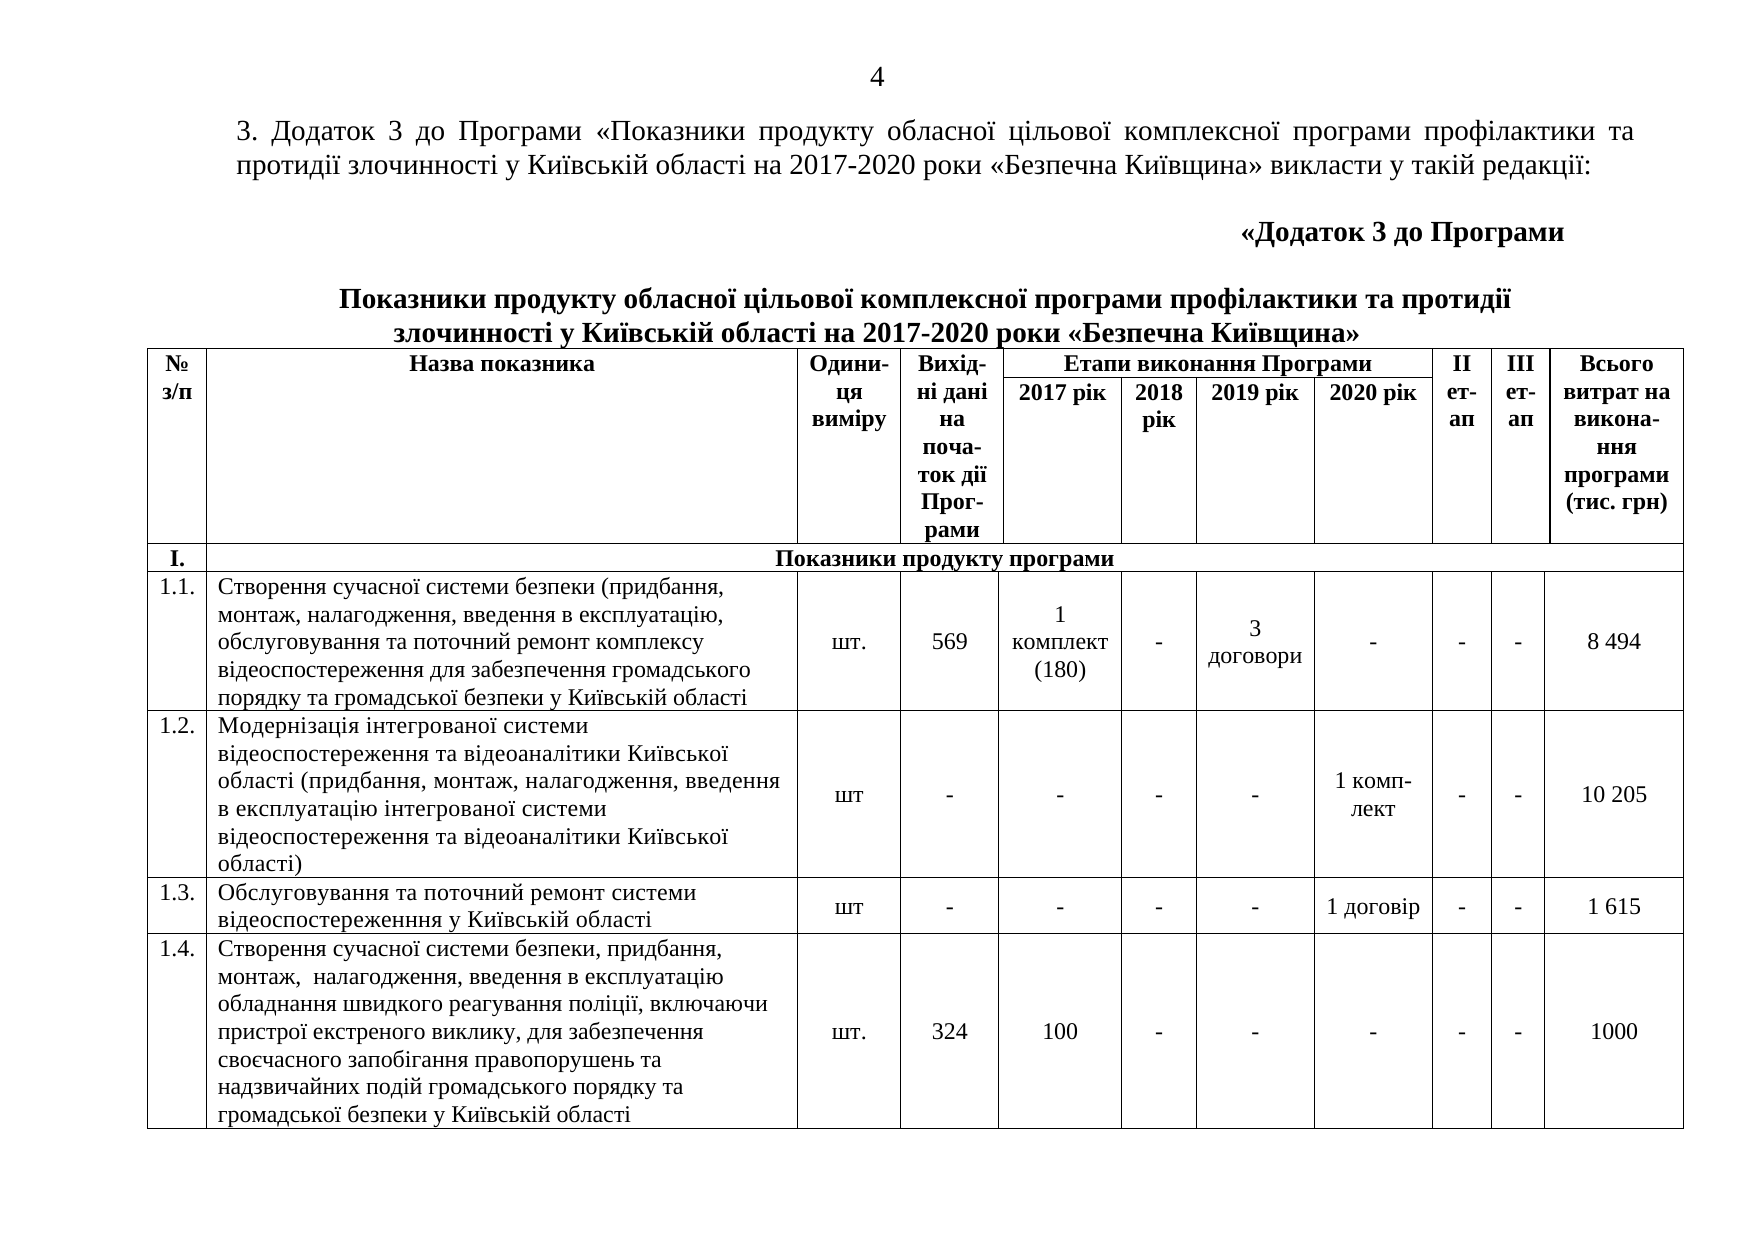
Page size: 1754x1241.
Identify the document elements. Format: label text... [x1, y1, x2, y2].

table_header Етапи виконання Програми [1004, 349, 1432, 377]
table_cell - [1122, 878, 1196, 933]
table_cell 100 [999, 934, 1121, 1127]
table_cell - [1492, 572, 1544, 710]
table_cell - [1122, 934, 1196, 1127]
table_cell 8 494 [1545, 572, 1683, 710]
text 3. Додаток 3 до Програми «Показники продукту обласної цільової комплексної програми профілактики та протидії злочинності у Київській області на 2017-2020 роки «Безпечна Київщина» викласти у такій редакції: [236, 113, 1636, 181]
table_cell - [999, 878, 1121, 933]
table_cell шт. [798, 572, 900, 710]
table_cell - [1315, 572, 1432, 710]
table_cell - [1492, 934, 1544, 1127]
table_cell 10 205 [1545, 711, 1683, 877]
table_header ІІІ ет-ап [1492, 349, 1549, 542]
table_cell - [1122, 572, 1196, 710]
table_header № з/п [148, 349, 206, 542]
table_cell Модернізація інтегрованої системи відеоспостереження та відеоаналітики Київської області (придбання, монтаж, налагодження, введення в експлуатацію інтегрованої системи відеоспостереження та відеоаналітики Київської області) [207, 711, 797, 877]
table_cell 324 [901, 934, 998, 1127]
table_cell Показники продукту програми [207, 544, 1683, 571]
table_header Всього витрат на викона-ння програми (тис. грн) [1551, 349, 1683, 542]
table_cell Створення сучасної системи безпеки, придбання, монтаж, налагодження, введення в експлуатацію обладнання швидкого реагування поліції, включаючи пристрої екстреного виклику, для забезпечення своєчасного запобігання правопорушень та надзвичайних подій громадського порядку та громадської безпеки у Київській області [207, 934, 797, 1127]
table_cell - [1433, 711, 1491, 877]
text «Додаток 3 до Програми [1240, 214, 1636, 248]
table_cell шт. [798, 934, 900, 1127]
table_cell 1 комплект (180) [999, 572, 1121, 710]
table_cell - [1197, 878, 1314, 933]
table_cell 1 615 [1545, 878, 1683, 933]
table_cell 1000 [1545, 934, 1683, 1127]
table_cell - [1122, 711, 1196, 877]
table_cell - [1197, 934, 1314, 1127]
table_cell - [901, 711, 998, 877]
table_cell - [1315, 934, 1432, 1127]
table_cell 1.4. [148, 934, 206, 1127]
table_cell Обслуговування та поточний ремонт системи відеоспостереженння у Київській області [207, 878, 797, 933]
text Показники продукту обласної цільової комплексної програми профілактики та протидії [215, 281, 1636, 315]
table_cell - [1433, 934, 1491, 1127]
table_cell 2020 рік [1315, 378, 1432, 542]
table_cell - [1433, 878, 1491, 933]
table_header Одини-ця виміру [798, 349, 900, 542]
table_cell 1 комп-лект [1315, 711, 1432, 877]
table_cell 1.2. [148, 711, 206, 877]
table_cell - [1433, 572, 1491, 710]
table_header Вихід-ні дані на поча-ток дії Прог-рами [901, 349, 1003, 542]
table_cell - [901, 878, 998, 933]
table_cell - [999, 711, 1121, 877]
table_cell шт [798, 711, 900, 877]
table_cell І. [148, 544, 206, 571]
table_cell шт [798, 878, 900, 933]
table_cell 2017 рік [1004, 378, 1121, 542]
table_header ІІ ет-ап [1433, 349, 1491, 542]
table_cell - [1492, 878, 1544, 933]
table_cell 2019 рік [1197, 378, 1314, 542]
table_cell - [1492, 711, 1544, 877]
table_cell 1.1. [148, 572, 206, 710]
table_cell 1 договір [1315, 878, 1432, 933]
table_cell 2018 рік [1122, 378, 1196, 542]
table_cell - [1197, 711, 1314, 877]
table_cell 1.3. [148, 878, 206, 933]
text злочинності у Київській області на 2017-2020 роки «Безпечна Київщина» [118, 315, 1636, 348]
table_cell 3 договори [1197, 572, 1314, 710]
text 4 [118, 59, 1636, 93]
table_cell Створення сучасної системи безпеки (придбання, монтаж, налагодження, введення в експлуатацію, обслуговування та поточний ремонт комплексу відеоспостереження для забезпечення громадського порядку та громадської безпеки у Київській області [207, 572, 797, 710]
table_header Назва показника [207, 349, 797, 542]
table_cell 569 [901, 572, 998, 710]
